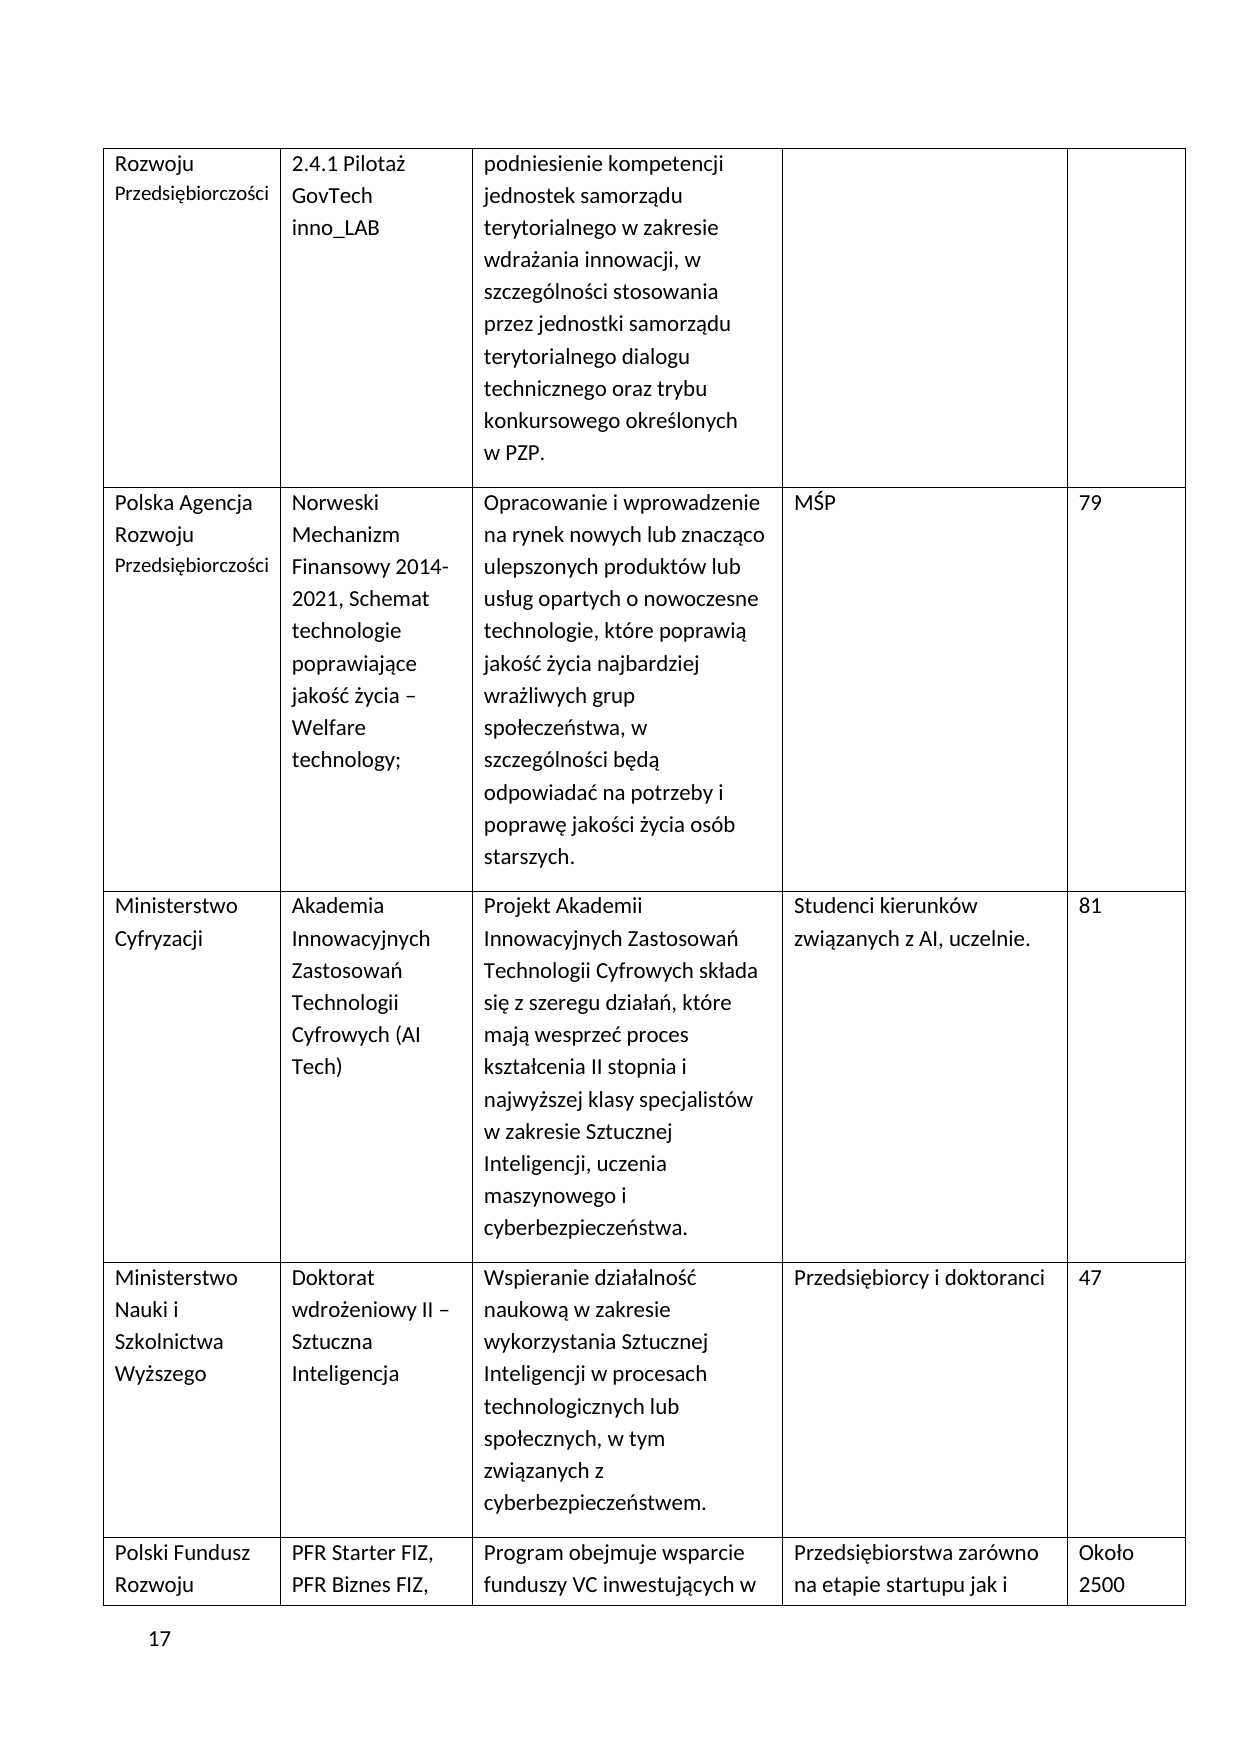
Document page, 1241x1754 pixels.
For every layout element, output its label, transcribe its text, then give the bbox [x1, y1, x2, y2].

table_cell Doktorat wdrożeniowy II – Sztuczna Inteligencja [281, 1263, 472, 1537]
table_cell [783, 1538, 1067, 1605]
table_cell Wspieranie działalność naukową w zakresie wykorzystania Sztucznej Inteligencji w procesach technologicznych lub społecznych, w tym związanych z cyberbezpieczeństwem. [473, 1263, 782, 1537]
table_cell 47 [1068, 1263, 1185, 1537]
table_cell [281, 1538, 472, 1605]
table_cell Opracowanie i wprowadzenie na rynek nowych lub znacząco ulepszonych produktów lub usług opartych o nowoczesne technologie, które poprawią jakość życia najbardziej wrażliwych grup społeczeństwa, w szczególności będą odpowiadać na potrzeby i poprawę jakości życia osób starszych. [473, 488, 782, 891]
table_cell Około 2500 [1068, 1538, 1185, 1605]
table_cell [281, 149, 472, 487]
table_cell Polska Agencja Rozwoju Przedsiębiorczości [104, 488, 280, 891]
table_cell MŚP [783, 488, 1067, 891]
table_cell Ministerstwo Nauki i Szkolnictwa Wyższego [104, 1263, 280, 1537]
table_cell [104, 149, 280, 487]
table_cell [783, 149, 1067, 487]
table_cell Przedsiębiorcy i doktoranci [783, 1263, 1067, 1537]
table_cell 79 [1068, 488, 1185, 891]
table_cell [473, 149, 782, 487]
table_cell Studenci kierunków związanych z AI, uczelnie. [783, 892, 1067, 1262]
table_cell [104, 1538, 280, 1605]
table_cell Projekt Akademii Innowacyjnych Zastosowań Technologii Cyfrowych składa się z szeregu działań, które mają wesprzeć proces kształcenia II stopnia i najwyższej klasy specjalistów w zakresie Sztucznej Inteligencji, uczenia maszynowego i cyberbezpieczeństwa. [473, 892, 782, 1262]
table_cell 5 [1068, 149, 1185, 487]
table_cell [473, 1538, 782, 1605]
table_cell Ministerstwo Cyfryzacji [104, 892, 280, 1262]
table_cell Akademia Innowacyjnych Zastosowań Technologii Cyfrowych (AI Tech) [281, 892, 472, 1262]
table_cell Norweski Mechanizm Finansowy 2014-2021, Schemat technologie poprawiające jakość życia – Welfare technology; [281, 488, 472, 891]
table_cell 81 [1068, 892, 1185, 1262]
